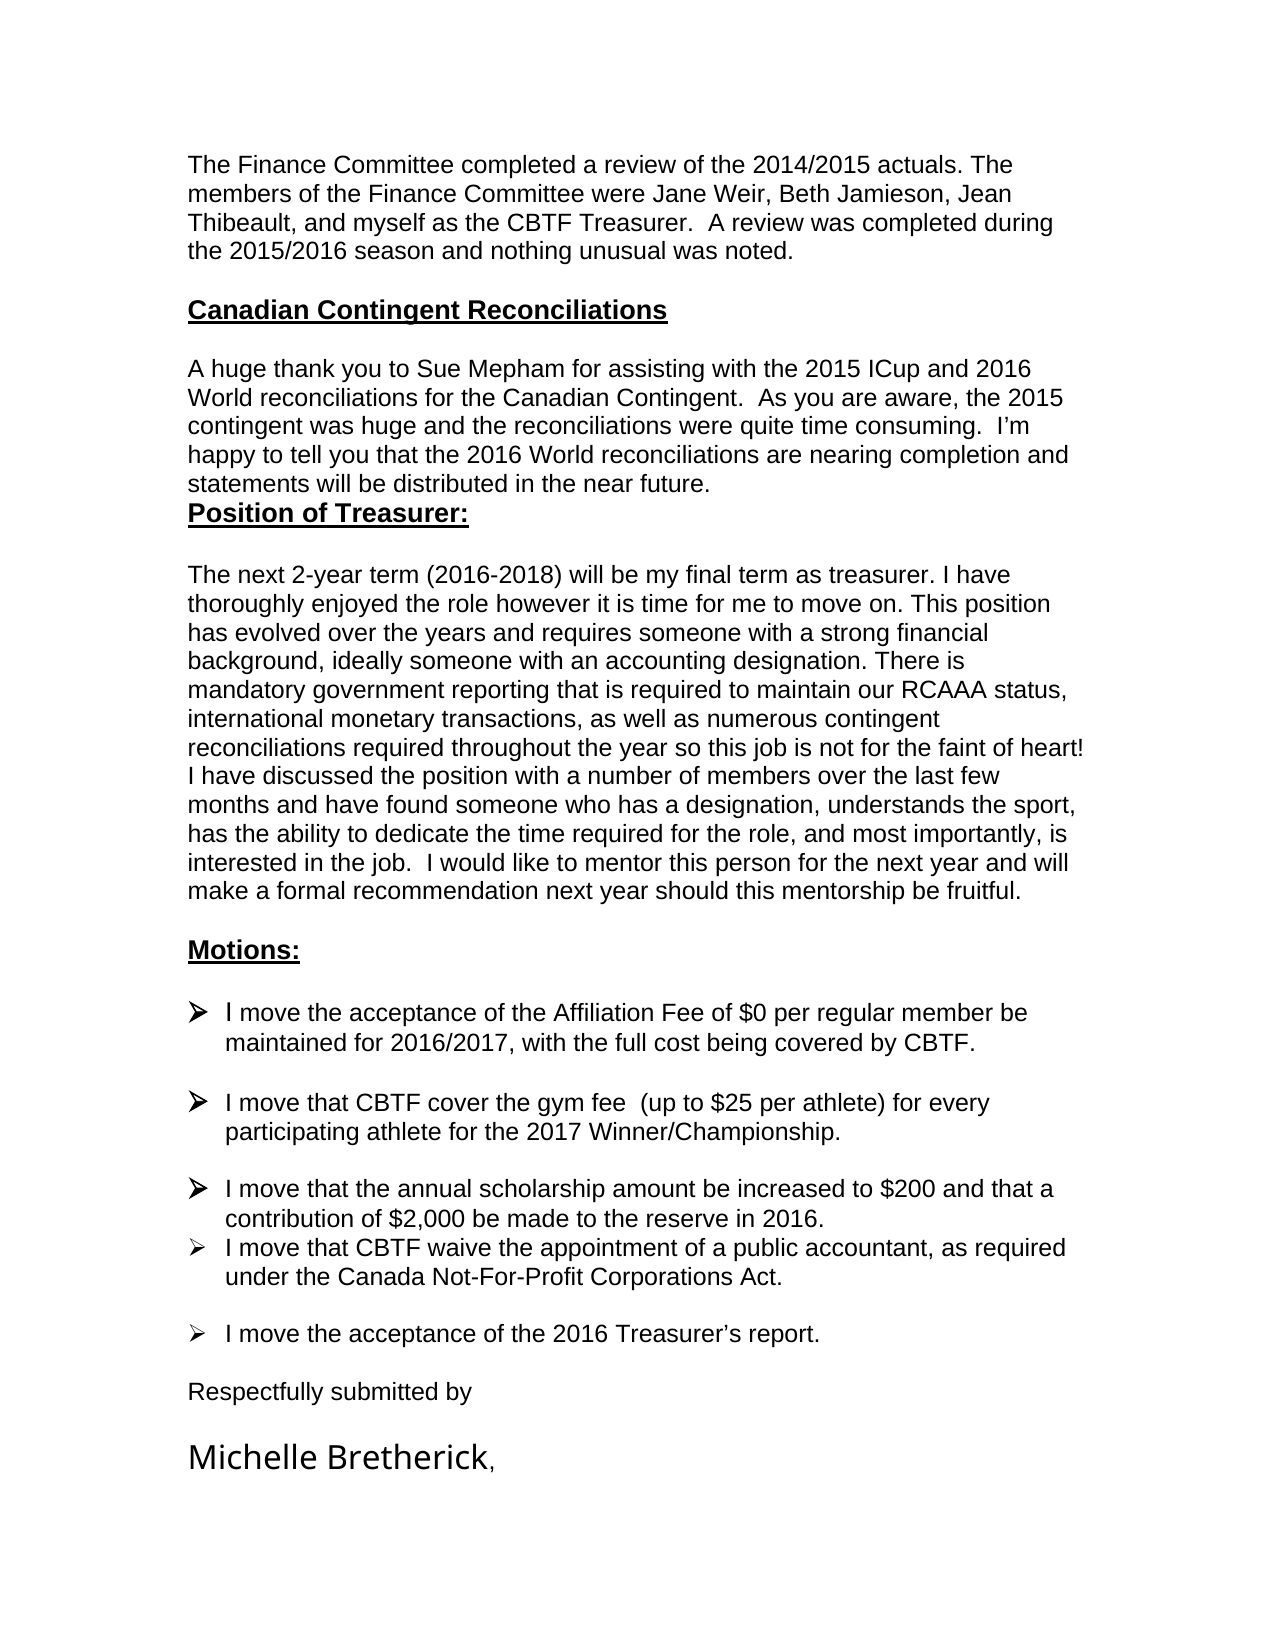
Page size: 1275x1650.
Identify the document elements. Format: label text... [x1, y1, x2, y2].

text The Finance Committee completed a review of the 2014/2015 actuals. The members of the Finance Committee were Jane Weir, Beth Jamieson, Jean Thibeault, and myself as the CBTF Treasurer. A review was completed during the 2015/2016 season and nothing unusual was noted. [187, 150, 1087, 265]
list I move the acceptance of the Affiliation Fee of $0 per regular member be maintained for 2016/2017, with the full cost being covered by CBTF. [187, 996, 1087, 1056]
text Respectfully submitted by [187, 1377, 1087, 1405]
text The next 2-year term (2016-2018) will be my final term as treasurer. I have thoroughly enjoyed the role however it is time for me to move on. This position has evolved over the years and requires someone with a strong financial background, ideally someone with an accounting designation. There is mandatory government reporting that is required to maintain our RCAAA status, international monetary transactions, as well as numerous contingent reconciliations required throughout the year so this job is not for the faint of heart! I have discussed the position with a number of members over the last few months and have found someone who has a designation, understands the sport, has the ability to dedicate the time required for the role, and most importantly, is interested in the job. I would like to mentor this person for the next year and will make a formal recommendation next year should this mentorship be fruitful. [187, 560, 1087, 905]
list I move the acceptance of the 2016 Treasurer’s report. [187, 1319, 1087, 1348]
list I move that the annual scholarship amount be increased to $200 and that a contribution of $2,000 be made to the reserve in 2016. [187, 1174, 1087, 1233]
text Position of Treasurer: [187, 497, 1087, 529]
text Michelle Bretherick, [187, 1434, 1087, 1479]
text A huge thank you to Sue Mepham for assisting with the 2015 ICup and 2016 World reconciliations for the Canadian Contingent. As you are aware, the 2015 contingent was huge and the reconciliations were quite time consuming. I’m happy to tell you that the 2016 World reconciliations are nearing completion and statements will be distributed in the near future. [187, 354, 1087, 497]
list I move that CBTF cover the gym fee (up to $25 per athlete) for every participating athlete for the 2017 Winner/Championship. [187, 1088, 1087, 1146]
text Canadian Contingent Reconciliations [187, 294, 1087, 325]
list I move that CBTF waive the appointment of a public accountant, as required under the Canada Not-For-Profit Corporations Act. [187, 1233, 1087, 1290]
text Motions: [187, 934, 1087, 965]
